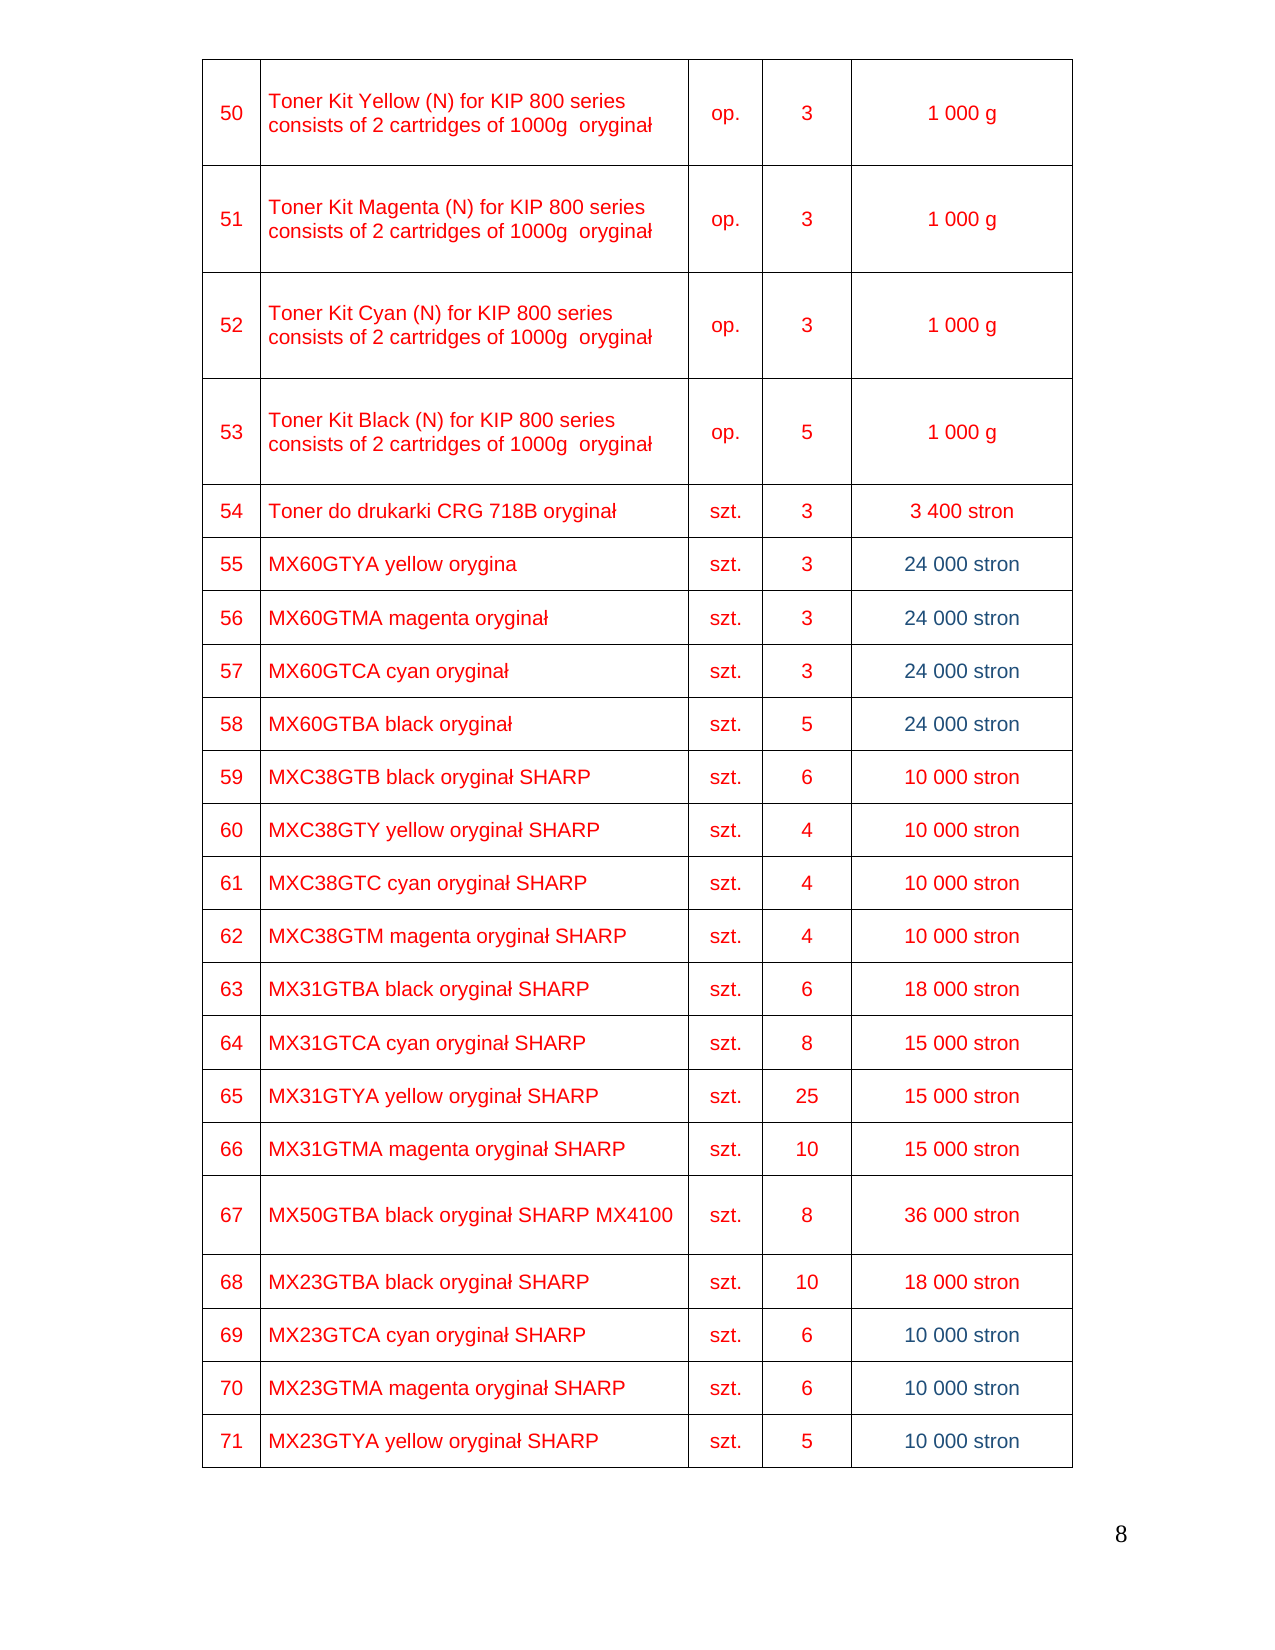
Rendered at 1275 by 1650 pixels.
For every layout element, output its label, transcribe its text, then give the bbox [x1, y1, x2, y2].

table_cell MX60GTBA black oryginał [261, 698, 688, 750]
table_cell 24 000 stron [852, 591, 1072, 643]
table_cell 3 [763, 166, 851, 272]
table_cell 66 [203, 1123, 260, 1175]
table_cell 71 [203, 1415, 260, 1467]
table_cell szt. [689, 963, 762, 1015]
table_cell 3 [763, 591, 851, 643]
table_cell op. [689, 60, 762, 165]
table_cell 6 [763, 1362, 851, 1414]
table_cell 53 [203, 379, 260, 484]
table_cell 10 000 stron [852, 804, 1072, 856]
table_cell 6 [763, 1309, 851, 1361]
table_cell 18 000 stron [852, 1255, 1072, 1307]
table_cell 25 [763, 1070, 851, 1122]
table_cell 15 000 stron [852, 1070, 1072, 1122]
table_cell 10 [763, 1255, 851, 1307]
table_cell Toner do drukarki CRG 718B oryginał [261, 485, 688, 537]
table_cell 1 000 g [852, 60, 1072, 165]
table_cell szt. [689, 1309, 762, 1361]
table_cell szt. [689, 804, 762, 856]
table_cell MX50GTBA black oryginał SHARP MX4100 [261, 1176, 688, 1254]
table_cell 15 000 stron [852, 1123, 1072, 1175]
table_cell 10 [763, 1123, 851, 1175]
table_cell 68 [203, 1255, 260, 1307]
table_cell MX23GTYA yellow oryginał SHARP [261, 1415, 688, 1467]
table_cell szt. [689, 910, 762, 962]
table_cell 3 [763, 485, 851, 537]
table_cell 10 000 stron [852, 1415, 1072, 1467]
table_cell 6 [763, 963, 851, 1015]
table_cell 5 [763, 1415, 851, 1467]
table_cell 3 [763, 645, 851, 697]
table_cell MX60GTYA yellow orygina [261, 538, 688, 590]
table_cell 10 000 stron [852, 751, 1072, 803]
table_cell 24 000 stron [852, 645, 1072, 697]
table_cell MXC38GTC cyan oryginał SHARP [261, 857, 688, 909]
table_cell MX23GTBA black oryginał SHARP [261, 1255, 688, 1307]
table_cell szt. [689, 485, 762, 537]
table_cell 60 [203, 804, 260, 856]
table_cell 1 000 g [852, 379, 1072, 484]
table_cell 55 [203, 538, 260, 590]
table_cell 36 000 stron [852, 1176, 1072, 1254]
table_cell 8 [763, 1176, 851, 1254]
table_cell MX60GTCA cyan oryginał [261, 645, 688, 697]
table_cell 69 [203, 1309, 260, 1361]
table_cell 57 [203, 645, 260, 697]
table_cell op. [689, 166, 762, 272]
table_cell MX31GTMA magenta oryginał SHARP [261, 1123, 688, 1175]
table_cell 1 000 g [852, 166, 1072, 272]
table_cell szt. [689, 751, 762, 803]
table_cell 3 400 stron [852, 485, 1072, 537]
table_cell szt. [689, 1362, 762, 1414]
table_cell szt. [689, 1176, 762, 1254]
table_cell op. [689, 379, 762, 484]
table_cell 50 [203, 60, 260, 165]
table_cell 8 [763, 1016, 851, 1068]
table_cell 4 [763, 857, 851, 909]
table_cell MX60GTMA magenta oryginał [261, 591, 688, 643]
table_cell 5 [763, 379, 851, 484]
table_cell 54 [203, 485, 260, 537]
table_cell 51 [203, 166, 260, 272]
table_cell MX31GTBA black oryginał SHARP [261, 963, 688, 1015]
table_cell MX23GTMA magenta oryginał SHARP [261, 1362, 688, 1414]
table_cell MXC38GTM magenta oryginał SHARP [261, 910, 688, 962]
table_cell MXC38GTB black oryginał SHARP [261, 751, 688, 803]
table_cell 24 000 stron [852, 698, 1072, 750]
table_cell 70 [203, 1362, 260, 1414]
table_cell 4 [763, 910, 851, 962]
table_cell 3 [763, 273, 851, 378]
table_cell 3 [763, 538, 851, 590]
table_cell MX31GTYA yellow oryginał SHARP [261, 1070, 688, 1122]
table_cell 61 [203, 857, 260, 909]
table_cell 67 [203, 1176, 260, 1254]
table_cell szt. [689, 1415, 762, 1467]
table_cell 58 [203, 698, 260, 750]
table_cell szt. [689, 1070, 762, 1122]
table_cell 62 [203, 910, 260, 962]
table_cell op. [689, 273, 762, 378]
table_cell 59 [203, 751, 260, 803]
table_cell 6 [763, 751, 851, 803]
table_cell 10 000 stron [852, 1309, 1072, 1361]
table_cell 65 [203, 1070, 260, 1122]
table_cell 10 000 stron [852, 857, 1072, 909]
table_cell 15 000 stron [852, 1016, 1072, 1068]
table_cell szt. [689, 1123, 762, 1175]
table_cell 10 000 stron [852, 1362, 1072, 1414]
table_cell MX31GTCA cyan oryginał SHARP [261, 1016, 688, 1068]
table_cell 64 [203, 1016, 260, 1068]
table_cell Toner Kit Cyan (N) for KIP 800 series consists of 2 cartridges of 1000g oryginał [261, 273, 688, 378]
table_cell 24 000 stron [852, 538, 1072, 590]
table_cell 4 [763, 804, 851, 856]
table_cell Toner Kit Magenta (N) for KIP 800 series consists of 2 cartridges of 1000g oryginał [261, 166, 688, 272]
table_cell szt. [689, 1016, 762, 1068]
table_cell szt. [689, 698, 762, 750]
table_cell 1 000 g [852, 273, 1072, 378]
table_cell szt. [689, 538, 762, 590]
table_cell MXC38GTY yellow oryginał SHARP [261, 804, 688, 856]
table_cell 10 000 stron [852, 910, 1072, 962]
table_cell 56 [203, 591, 260, 643]
table_cell 52 [203, 273, 260, 378]
table_cell 18 000 stron [852, 963, 1072, 1015]
table_cell 63 [203, 963, 260, 1015]
table_cell Toner Kit Yellow (N) for KIP 800 series consists of 2 cartridges of 1000g oryginał [261, 60, 688, 165]
table_cell szt. [689, 591, 762, 643]
table_cell Toner Kit Black (N) for KIP 800 series consists of 2 cartridges of 1000g oryginał [261, 379, 688, 484]
table_cell 3 [763, 60, 851, 165]
table_cell szt. [689, 857, 762, 909]
table_cell 5 [763, 698, 851, 750]
table_cell szt. [689, 645, 762, 697]
table_cell szt. [689, 1255, 762, 1307]
table_cell MX23GTCA cyan oryginał SHARP [261, 1309, 688, 1361]
